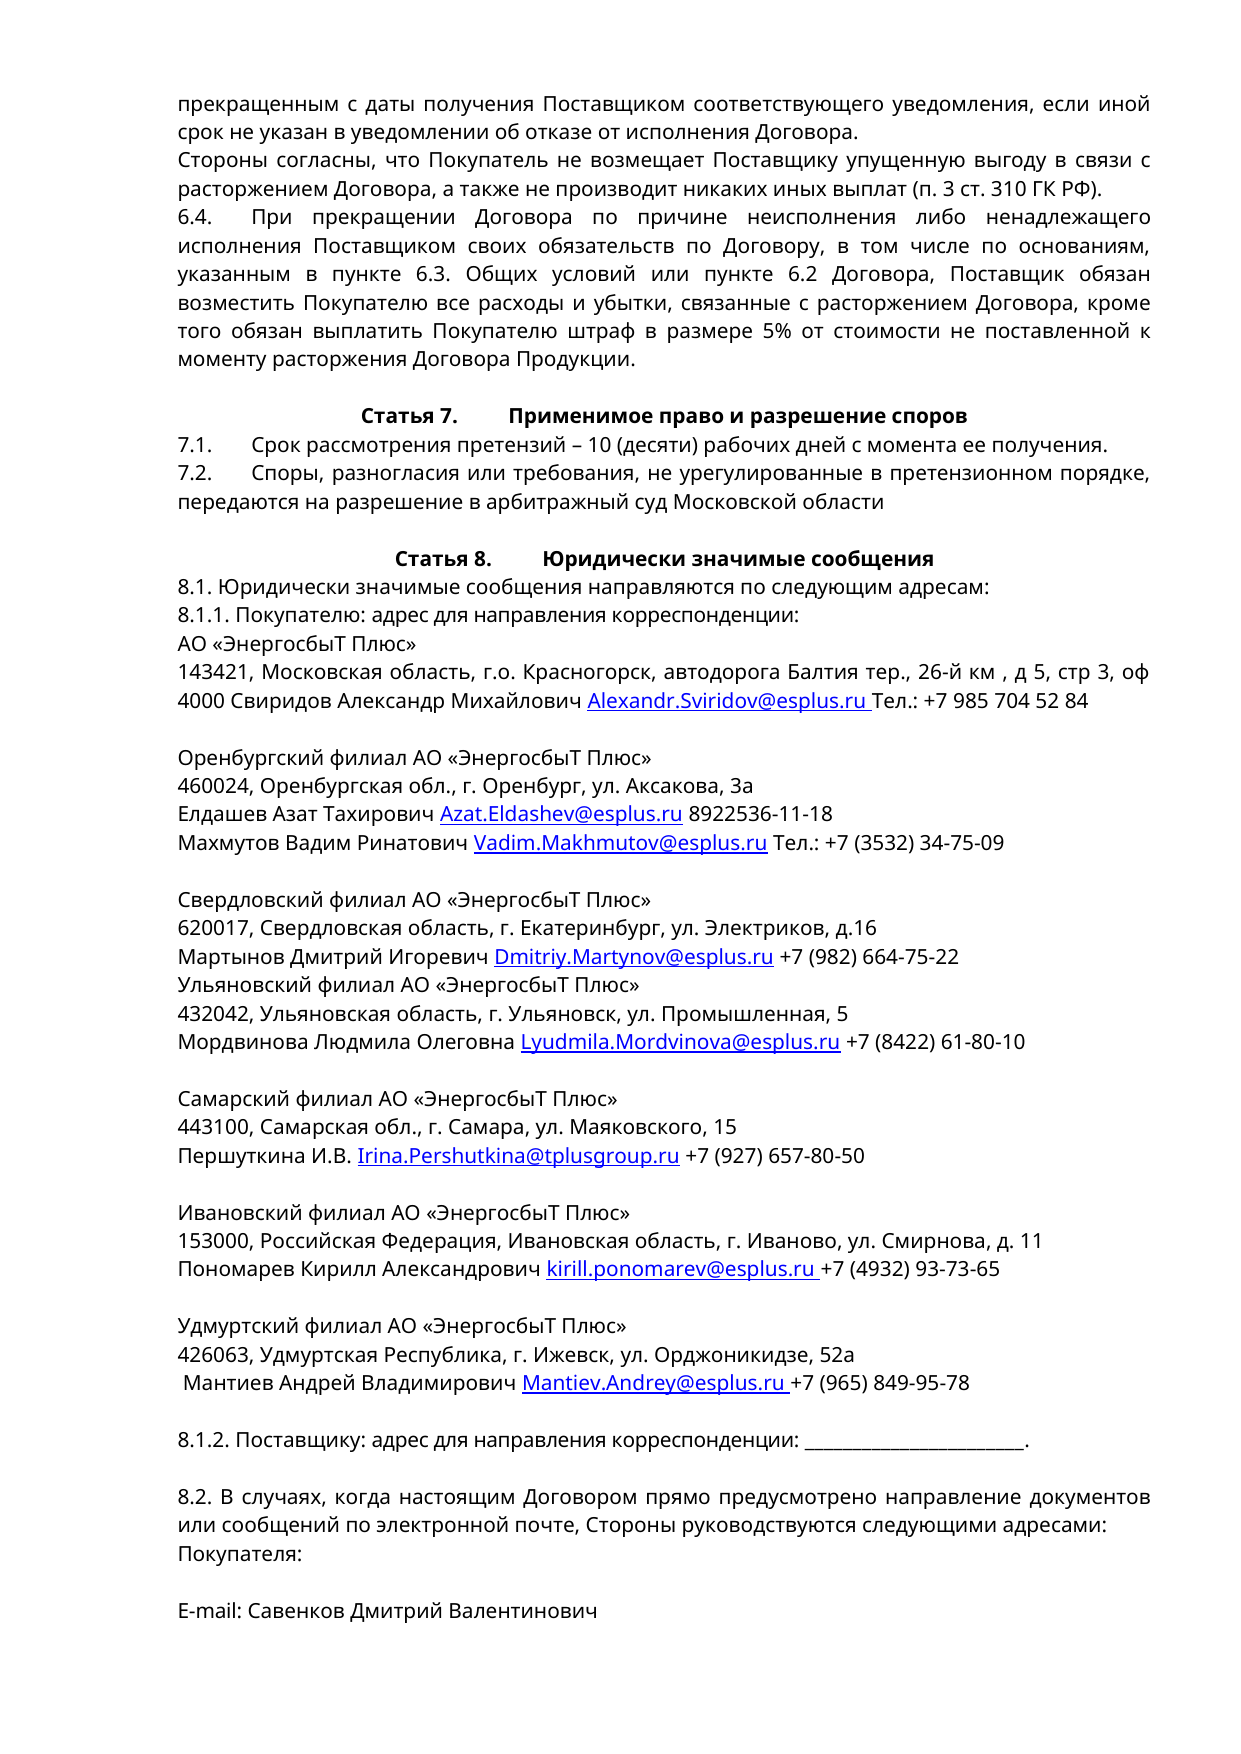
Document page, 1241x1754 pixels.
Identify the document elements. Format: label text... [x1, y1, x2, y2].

text 432042, Ульяновская область, г. Ульяновск, ул. Промышленная, 5 [177, 999, 1152, 1027]
text Ульяновский филиал АО «ЭнергосбыТ Плюс» [177, 970, 1152, 999]
list Стороны согласны, что Покупатель не возмещает Поставщику упущенную выгоду в связи с расторжением Договора, а также не производит никаких иных выплат (п. 3 ст. 310 ГК РФ). [177, 146, 1152, 202]
text Мартынов Дмитрий Игоревич Dmitriy.Martynov@esplus.ru +7 (982) 664-75-22 [177, 942, 1152, 970]
list Покупателя: [177, 1539, 1152, 1567]
text Пономарев Кирилл Александрович kirill.ponomarev@esplus.ru +7 (4932) 93-73-65 [177, 1254, 1152, 1283]
text Мантиев Андрей Владимирович Mantiev.Andrey@esplus.ru +7 (965) 849-95-78 [177, 1368, 1152, 1397]
text 143421, Московская область, г.о. Красногорск, автодорога Балтия тер., 26-й км , д 5, стр 3, оф 4000 Свиридов Александр Михайлович Alexandr.Sviridov@esplus.ru Тел.: +7 985 704 52 84 [177, 657, 1152, 714]
text Свердловский филиал АО «ЭнергосбыТ Плюс» [177, 885, 1152, 913]
list 8.1. Юридически значимые сообщения направляются по следующим адресам: [177, 572, 1152, 601]
text Самарский филиал АО «ЭнергосбыТ Плюс» [177, 1084, 1152, 1112]
list 8.2. В случаях, когда настоящим Договором прямо предусмотрено направление документов или сообщений по электронной почте, Стороны руководствуются следующими адресами: [177, 1482, 1152, 1539]
text Ивановский филиал АО «ЭнергосбыТ Плюс» [177, 1198, 1152, 1226]
text 153000, Российская Федерация, Ивановская область, г. Иваново, ул. Смирнова, д. 11 [177, 1226, 1152, 1254]
text 426063, Удмуртская Республика, г. Ижевск, ул. Орджоникидзе, 52а [177, 1340, 1152, 1368]
list При прекращении Договора по причине неисполнения либо ненадлежащего исполнения Поставщиком своих обязательств по Договору, в том числе по основаниям, указанным в пункте 6.3. Общих условий или пункте 6.2 Договора, Поставщик обязан возместить Покупателю все расходы и убытки, связанные с расторжением Договора, кроме того обязан выплатить Покупателю штраф в размере 5% от стоимости не поставленной к моменту расторжения Договора Продукции. [177, 202, 1152, 373]
list Споры, разногласия или требования, не урегулированные в претензионном порядке, передаются на разрешение в арбитражный суд Московской области [177, 458, 1152, 515]
list Юридически значимые сообщения [177, 544, 1152, 572]
list 8.1.1. Покупателю: адрес для направления корреспонденции: [177, 601, 1152, 629]
text 620017, Свердловская область, г. Екатеринбург, ул. Электриков, д.16 [177, 913, 1152, 942]
text Махмутов Вадим Ринатович Vadim.Makhmutov@esplus.ru Тел.: +7 (3532) 34-75-09 [177, 828, 1152, 856]
text Удмуртский филиал АО «ЭнергосбыТ Плюс» [177, 1311, 1152, 1340]
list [177, 89, 1152, 146]
text 443100, Самарская обл., г. Самара, ул. Маяковского, 15 [177, 1112, 1152, 1141]
list E-mail: Савенков Дмитрий Валентинович [177, 1596, 1152, 1624]
text Мордвинова Людмила Олеговна Lyudmila.Mordvinova@esplus.ru +7 (8422) 61-80-10 [177, 1027, 1152, 1056]
text 460024, Оренбургская обл., г. Оренбург, ул. Аксакова, 3а [177, 771, 1152, 799]
text АО «ЭнергосбыТ Плюс» [177, 629, 1152, 657]
text Першуткина И.В. Irina.Pershutkina@tplusgroup.ru +7 (927) 657-80-50 [177, 1141, 1152, 1169]
list Применимое право и разрешение споров [177, 401, 1152, 430]
text Оренбургский филиал АО «ЭнергосбыТ Плюс» [177, 743, 1152, 771]
list Срок рассмотрения претензий – 10 (десяти) рабочих дней с момента ее получения. [177, 430, 1152, 458]
list 8.1.2. Поставщику: адрес для направления корреспонденции: _______________________. [177, 1425, 1152, 1454]
text Елдашев Азат Тахирович Azat.Eldashev@esplus.ru 8922536-11-18 [177, 799, 1152, 828]
